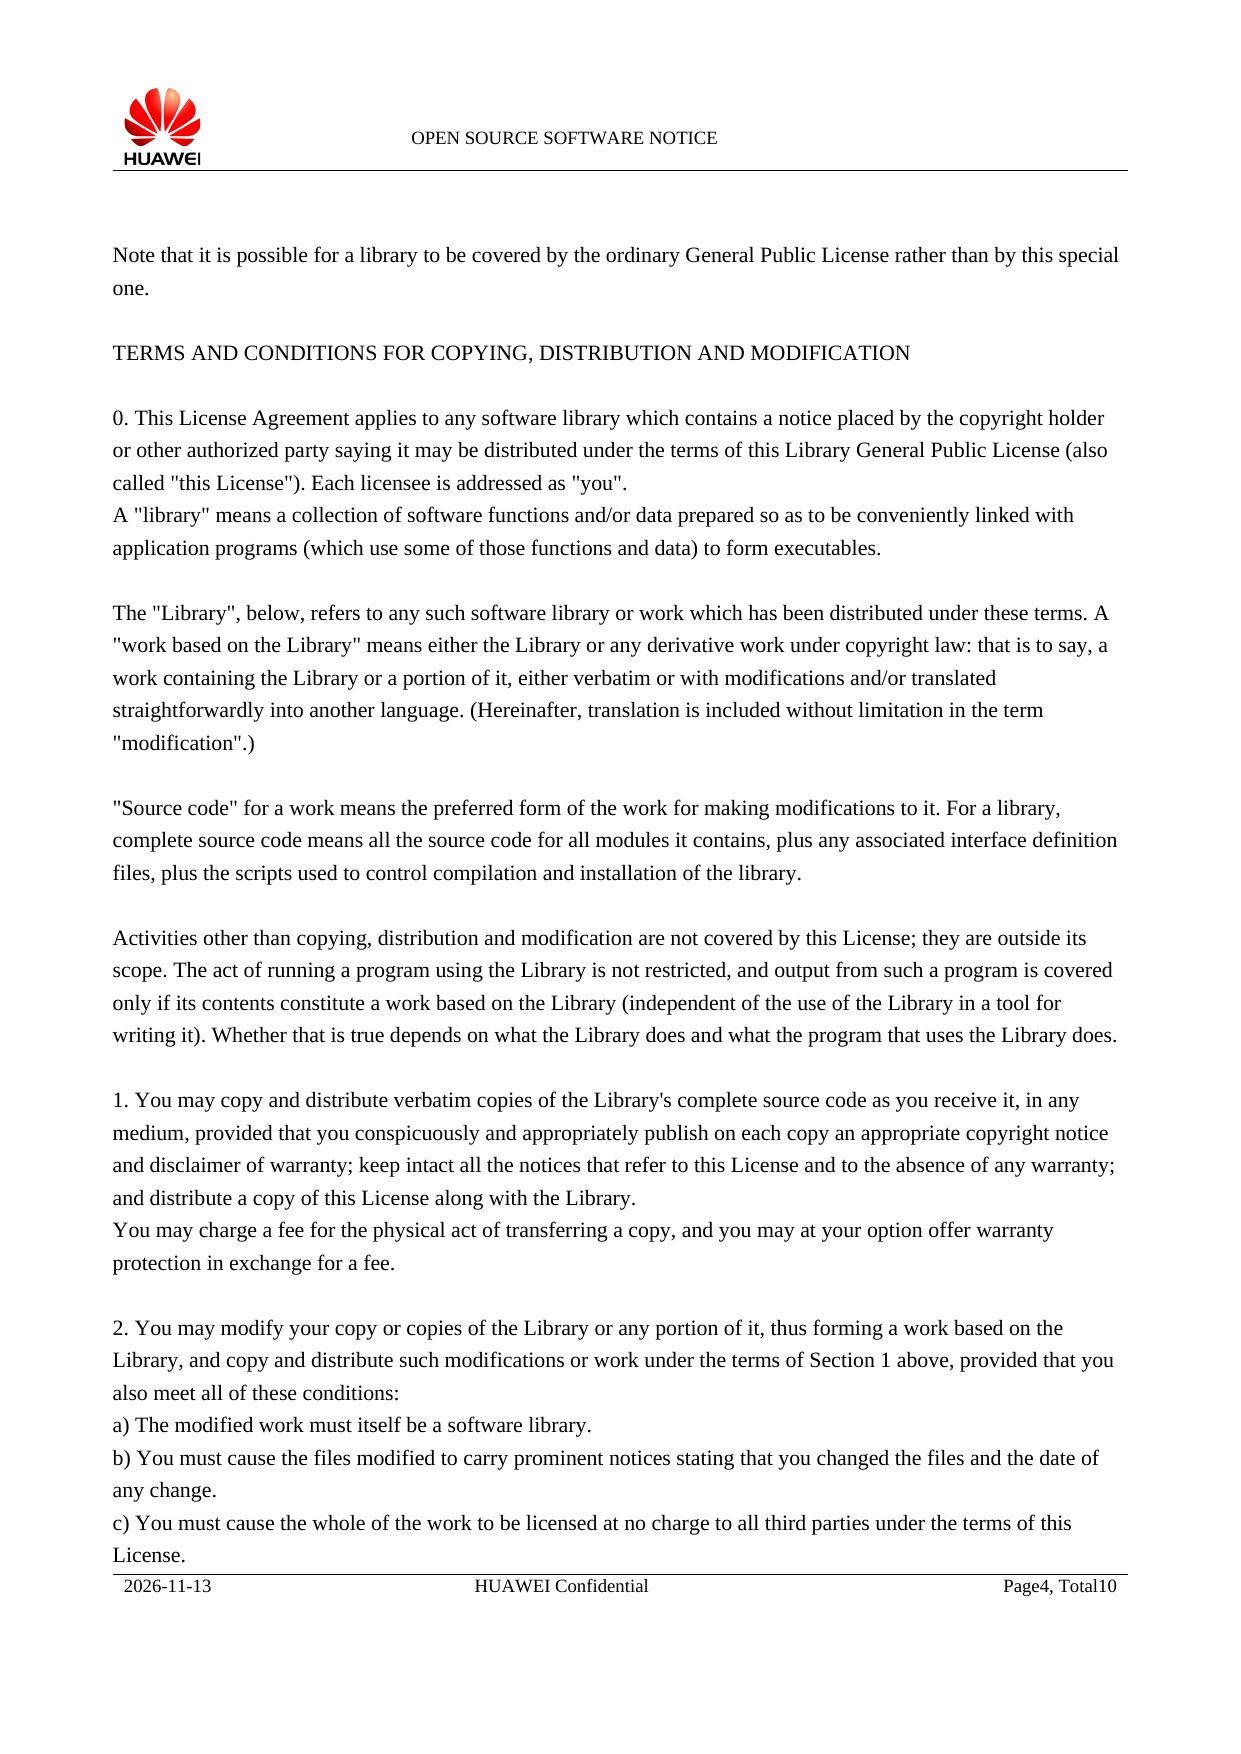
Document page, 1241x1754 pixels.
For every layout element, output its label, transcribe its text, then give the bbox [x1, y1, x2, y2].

picture [124, 88, 201, 165]
